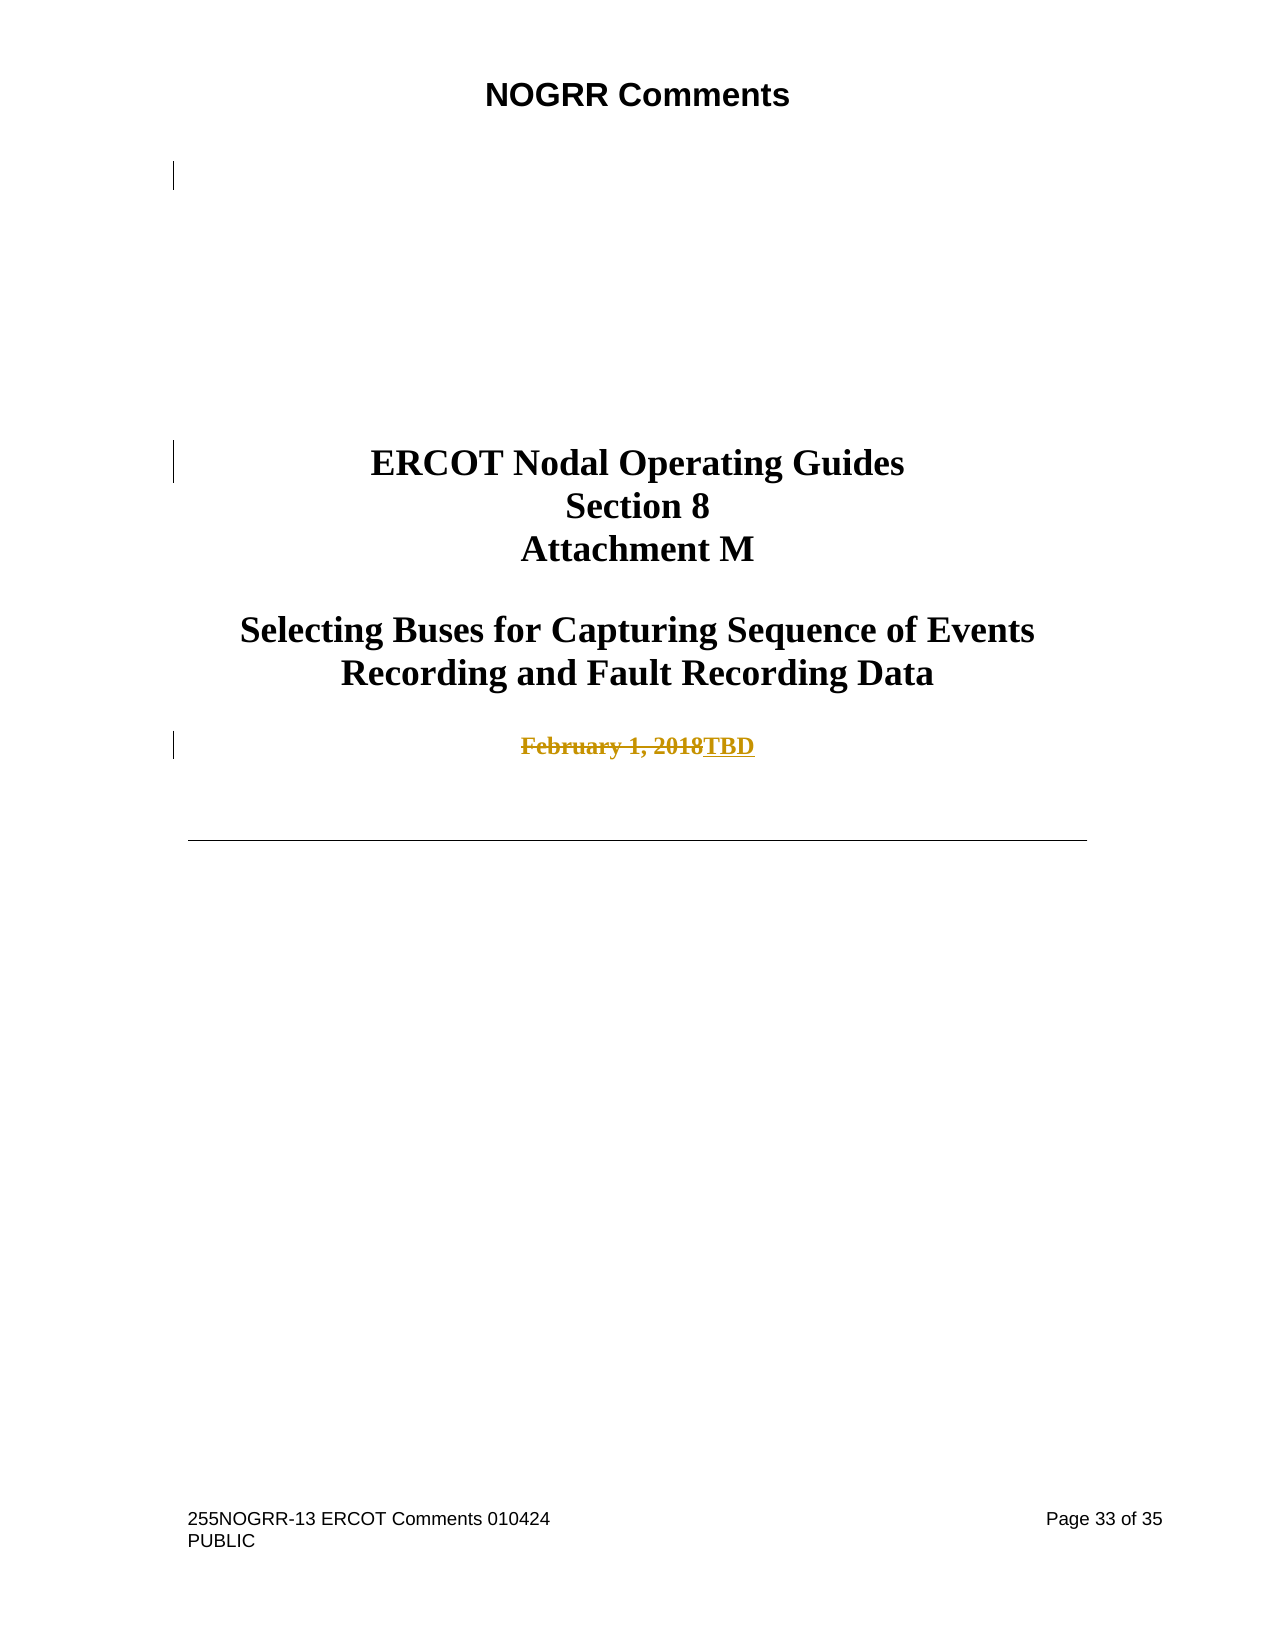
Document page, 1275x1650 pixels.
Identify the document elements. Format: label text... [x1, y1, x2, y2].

text ERCOT Nodal Operating Guides [187, 440, 1087, 483]
text Section 8 [187, 483, 1087, 526]
text Selecting Buses for Capturing Sequence of Events Recording and Fault Recording Data [187, 607, 1087, 693]
text Attachment M [187, 526, 1087, 569]
